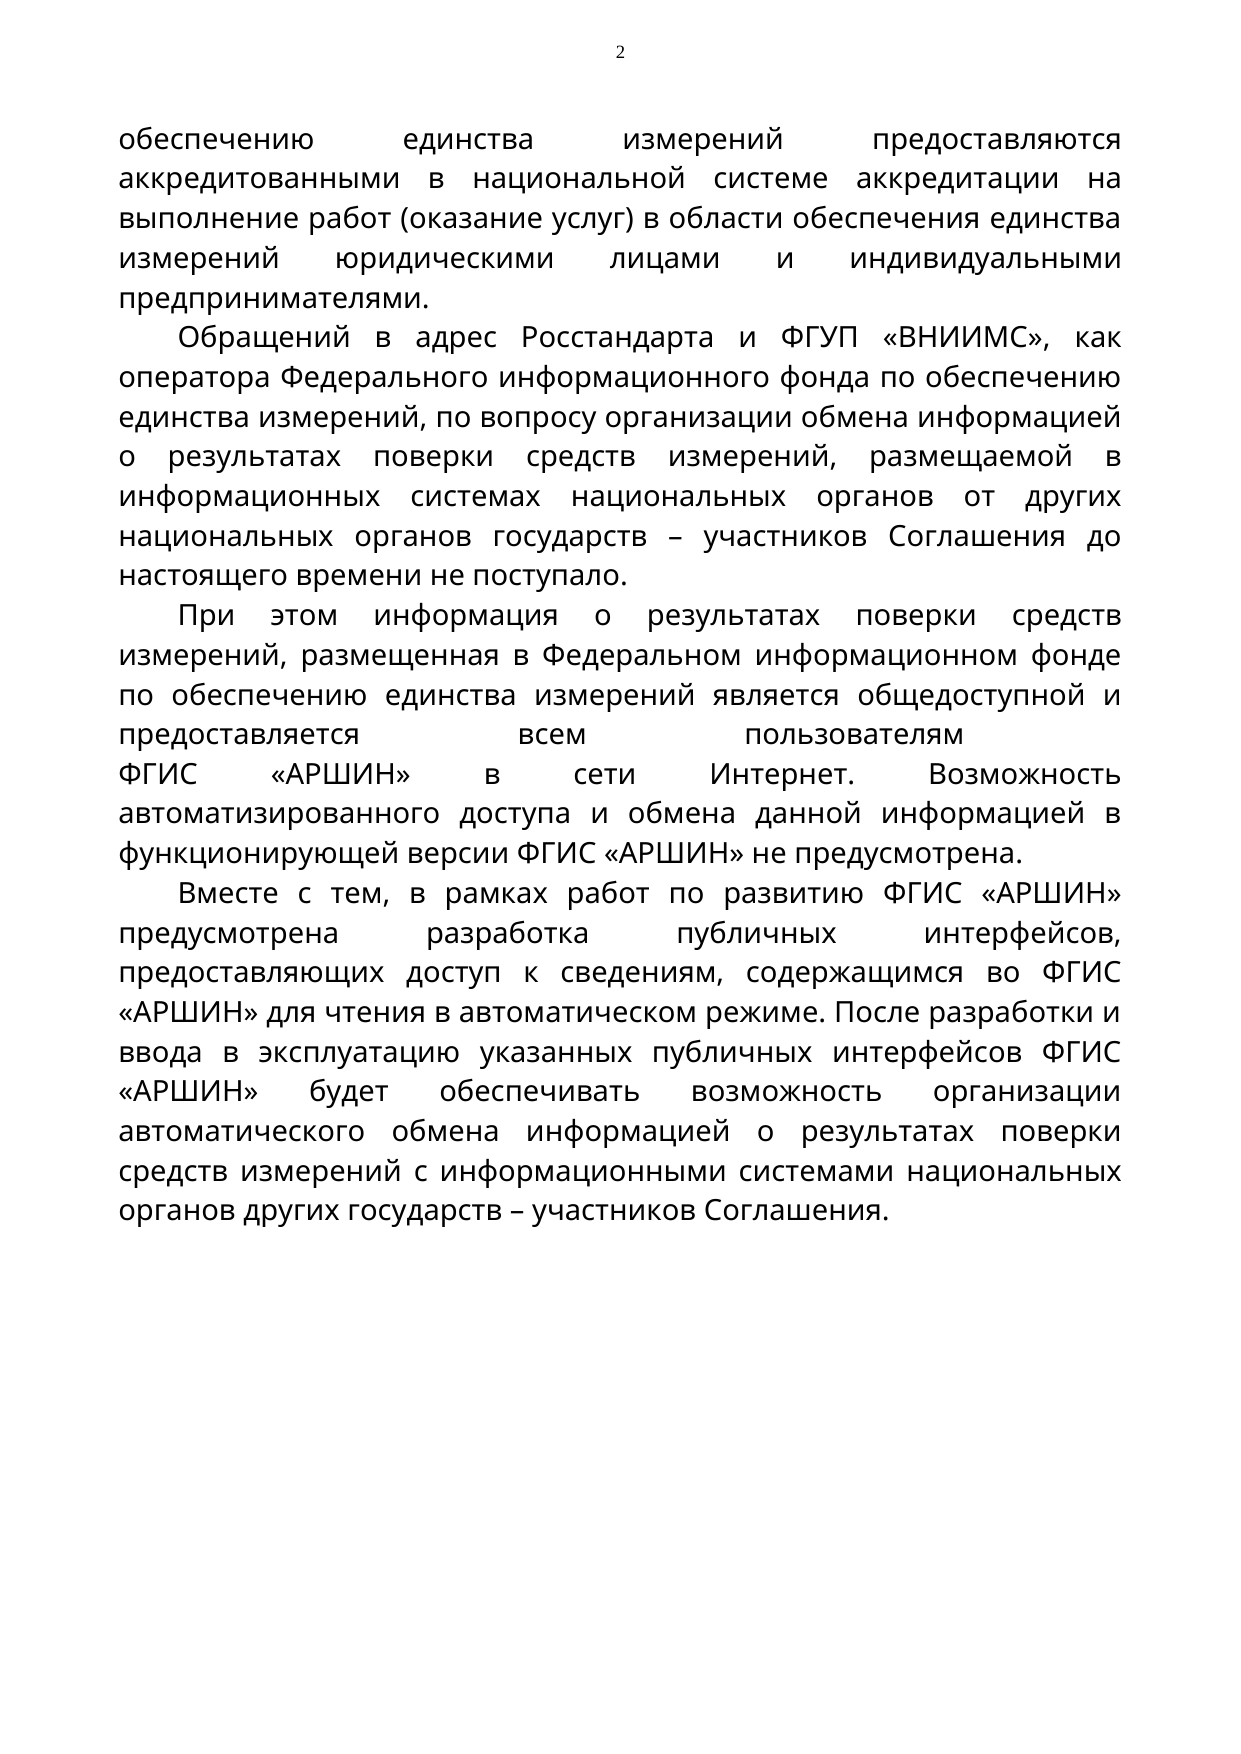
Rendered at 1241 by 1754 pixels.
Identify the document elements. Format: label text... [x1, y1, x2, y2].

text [118, 118, 1122, 317]
text При этом информация о результатах поверки средств измерений, размещенная в Федеральном информационном фонде по обеспечению единства измерений является общедоступной и предоставляется всем пользователям ФГИС «АРШИН» в сети Интернет. Возможность автоматизированного доступа и обмена данной информацией в функционирующей версии ФГИС «АРШИН» не предусмотрена. [118, 594, 1122, 872]
text Вместе с тем, в рамках работ по развитию ФГИС «АРШИН» предусмотрена разработка публичных интерфейсов, предоставляющих доступ к сведениям, содержащимся во ФГИС «АРШИН» для чтения в автоматическом режиме. После разработки и ввода в эксплуатацию указанных публичных интерфейсов ФГИС «АРШИН» будет обеспечивать возможность организации автоматического обмена информацией о результатах поверки средств измерений с информационными системами национальных органов других государств – участников Соглашения. [118, 872, 1122, 1229]
text Обращений в адрес Росстандарта и ФГУП «ВНИИМС», как оператора Федерального информационного фонда по обеспечению единства измерений, по вопросу организации обмена информацией о результатах поверки средств измерений, размещаемой в информационных системах национальных органов от других национальных органов государств – участников Соглашения до настоящего времени не поступало. [118, 317, 1122, 594]
